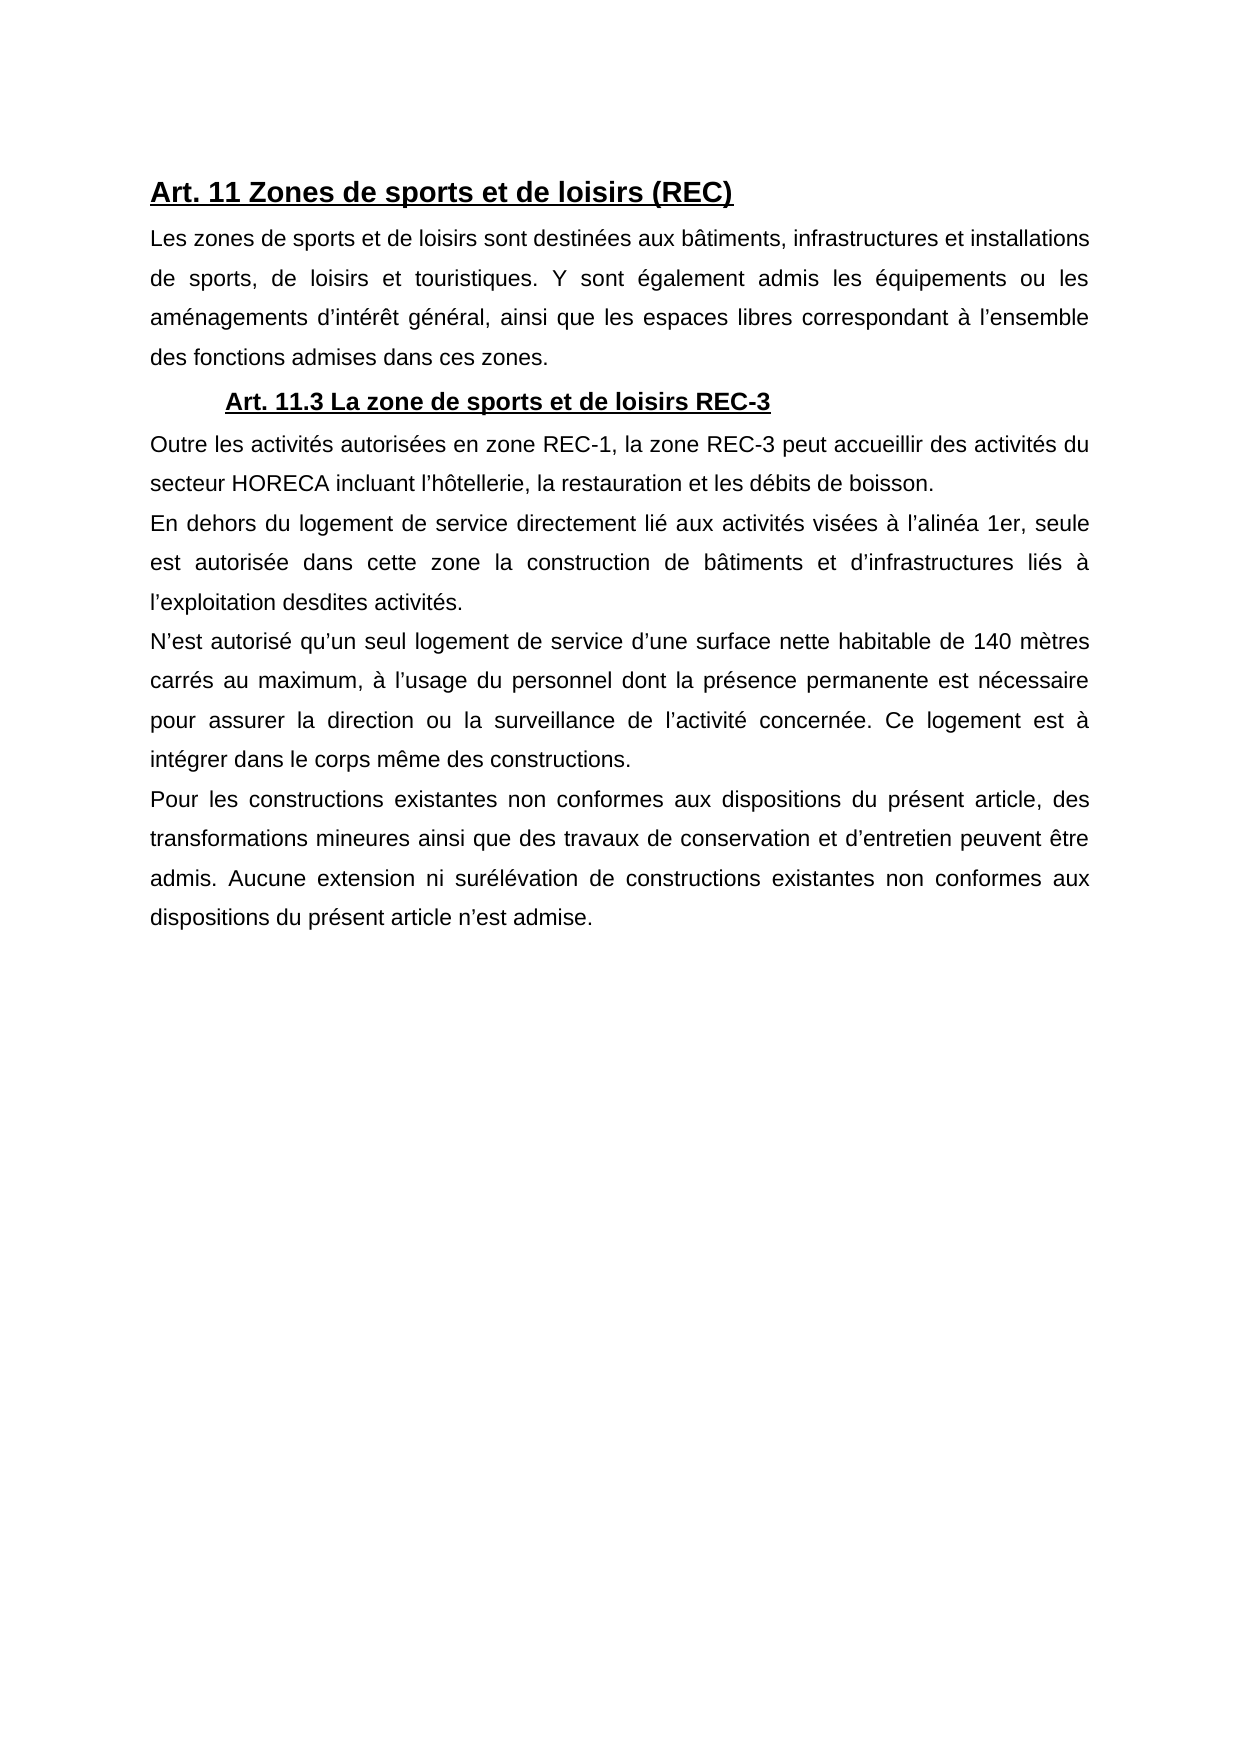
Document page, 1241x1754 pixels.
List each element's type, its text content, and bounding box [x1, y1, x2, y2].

subtitle Art. 11 Zones de sports et de loisirs (REC) [150, 175, 1090, 208]
text En dehors du logement de service directement lié aux activités visées à l’alinéa 1er, seule est autorisée dans cette zone la construction de bâtiments et d’infrastructures liés à l’exploitation desdites activités. [150, 509, 1090, 615]
text Outre les activités autorisées en zone REC-1, la zone REC-3 peut accueillir des activités du secteur HORECA incluant l’hôtellerie, la restauration et les débits de boisson. [150, 431, 1090, 496]
text N’est autorisé qu’un seul logement de service d’une surface nette habitable de 140 mètres carrés au maximum, à l’usage du personnel dont la présence permanente est nécessaire pour assurer la direction ou la surveillance de l’activité concernée. Ce logement est à intégrer dans le corps même des constructions. [150, 628, 1090, 773]
text Pour les constructions existantes non conformes aux dispositions du présent article, des transformations mineures ainsi que des travaux de conservation et d’entretien peuvent être admis. Aucune extension ni surélévation de constructions existantes non conformes aux dispositions du présent article n’est admise. [150, 786, 1090, 931]
text Les zones de sports et de loisirs sont destinées aux bâtiments, infrastructures et installations de sports, de loisirs et touristiques. Y sont également admis les équipements ou les aménagements d’intérêt général, ainsi que les espaces libres correspondant à l’ensemble des fonctions admises dans ces zones. [150, 225, 1090, 370]
subtitle Art. 11.3 La zone de sports et de loisirs REC-3 [225, 387, 1090, 416]
